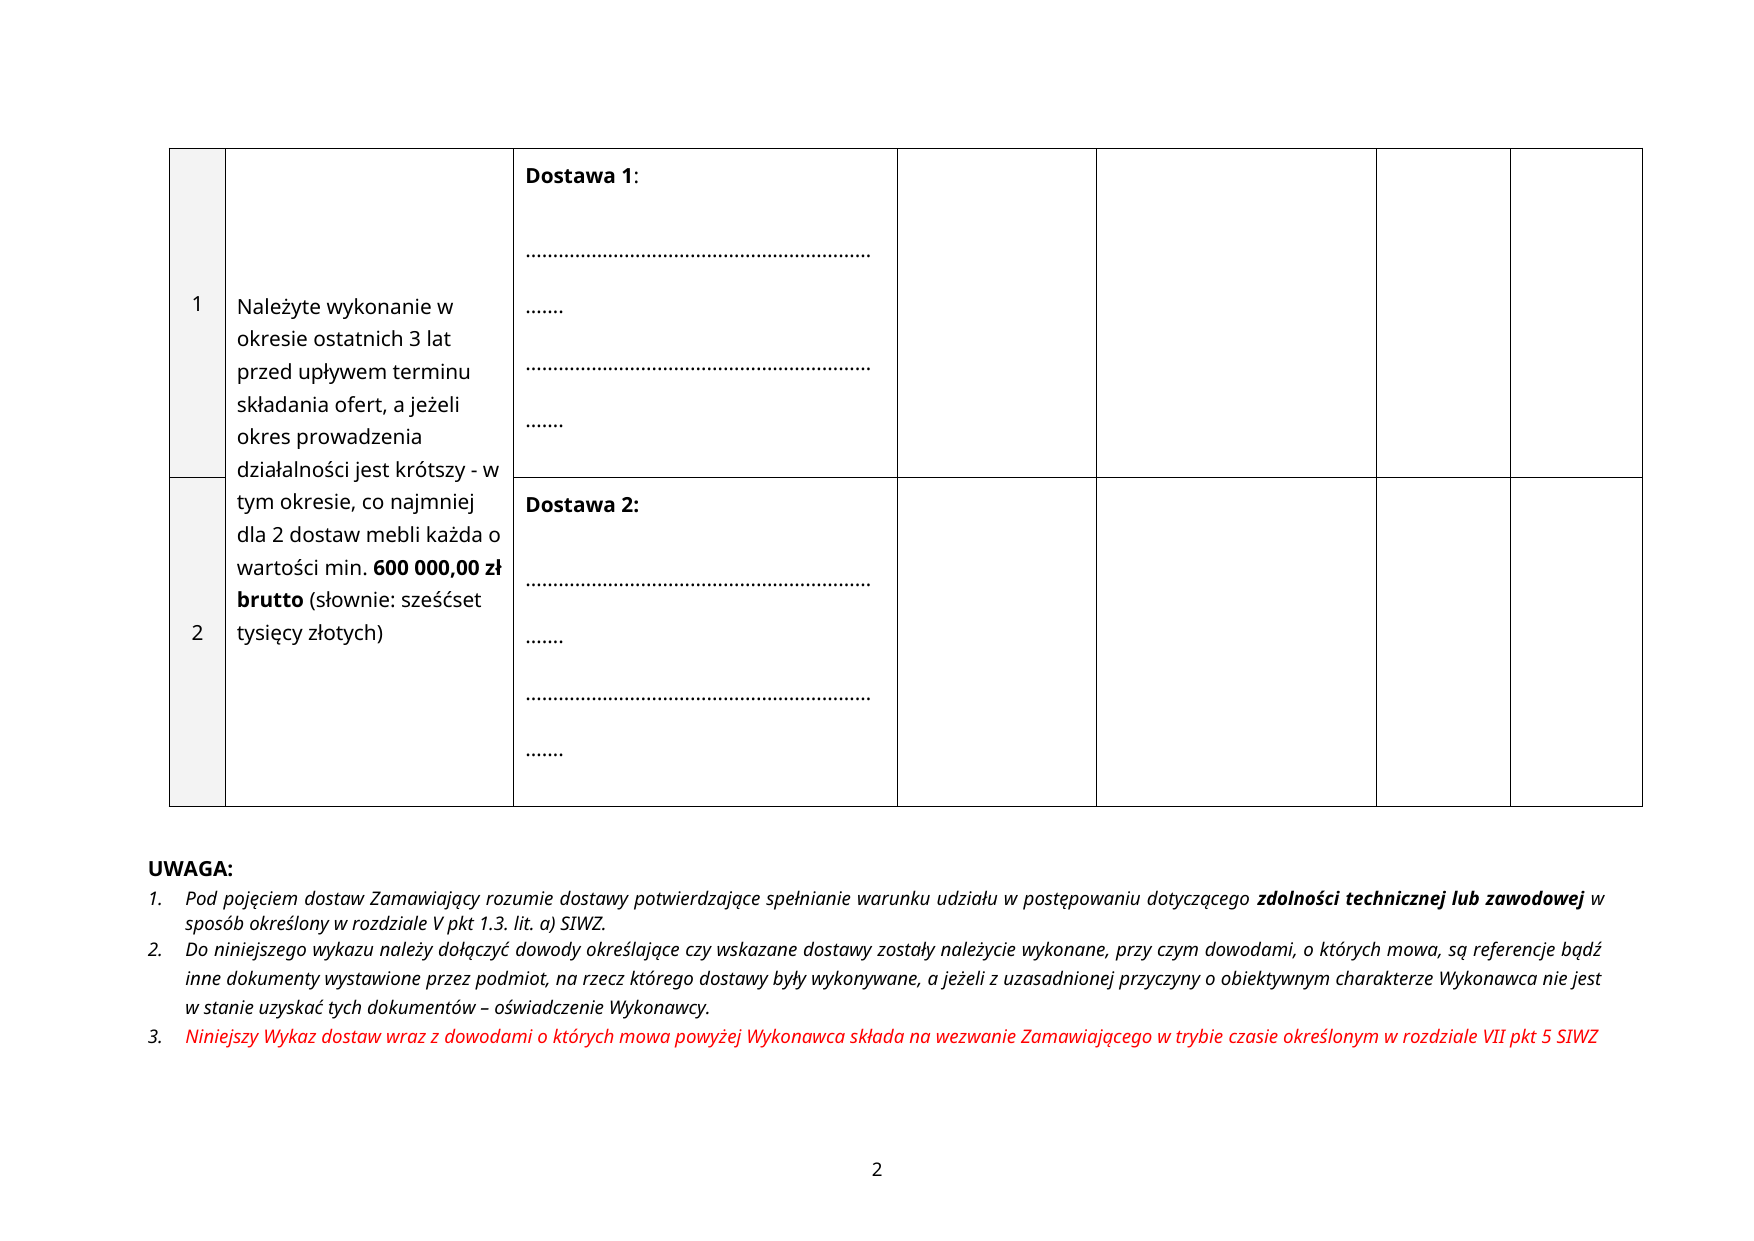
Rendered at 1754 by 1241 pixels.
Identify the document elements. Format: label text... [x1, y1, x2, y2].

table_cell [898, 478, 1096, 806]
table_cell [898, 149, 1096, 477]
table_cell Dostawa 1: ……………………………………………………………. ……………………………………………………………. [514, 149, 897, 477]
table_cell Należyte wykonanie w okresie ostatnich 3 lat przed upływem terminu składania ofert, a jeżeli okres prowadzenia działalności jest krótszy - w tym okresie, co najmniej dla 2 dostaw mebli każda o wartości min. 600 000,00 zł brutto (słownie: sześćset tysięcy złotych) [226, 149, 513, 806]
table_cell [1377, 149, 1510, 477]
table_cell [1377, 478, 1510, 806]
table_cell [1097, 149, 1376, 477]
list Niniejszy Wykaz dostaw wraz z dowodami o których mowa powyżej Wykonawca składa na wezwanie Zamawiającego w trybie czasie określonym w rozdziale VII pkt 5 SIWZ [148, 1024, 1606, 1049]
table_cell 1 [170, 149, 225, 477]
table_cell 2 [170, 478, 225, 806]
table_cell [1097, 478, 1376, 806]
table_cell [1511, 478, 1642, 806]
list Do niniejszego wykazu należy dołączyć dowody określające czy wskazane dostawy zostały należycie wykonane, przy czym dowodami, o których mowa, są referencje bądź inne dokumenty wystawione przez podmiot, na rzecz którego dostawy były wykonywane, a jeżeli z uzasadnionej przyczyny o obiektywnym charakterze Wykonawca nie jest w stanie uzyskać tych dokumentów – oświadczenie Wykonawcy. [148, 936, 1606, 1020]
list Pod pojęciem dostaw Zamawiający rozumie dostawy potwierdzające spełnianie warunku udziału w postępowaniu dotyczącego zdolności technicznej lub zawodowej w sposób określony w rozdziale V pkt 1.3. lit. a) SIWZ. [148, 885, 1606, 936]
text UWAGA: [148, 854, 1606, 883]
table_cell [1511, 149, 1642, 477]
table_cell Dostawa 2: ……………………………………………………………. ……………………………………………………………. [514, 478, 897, 806]
